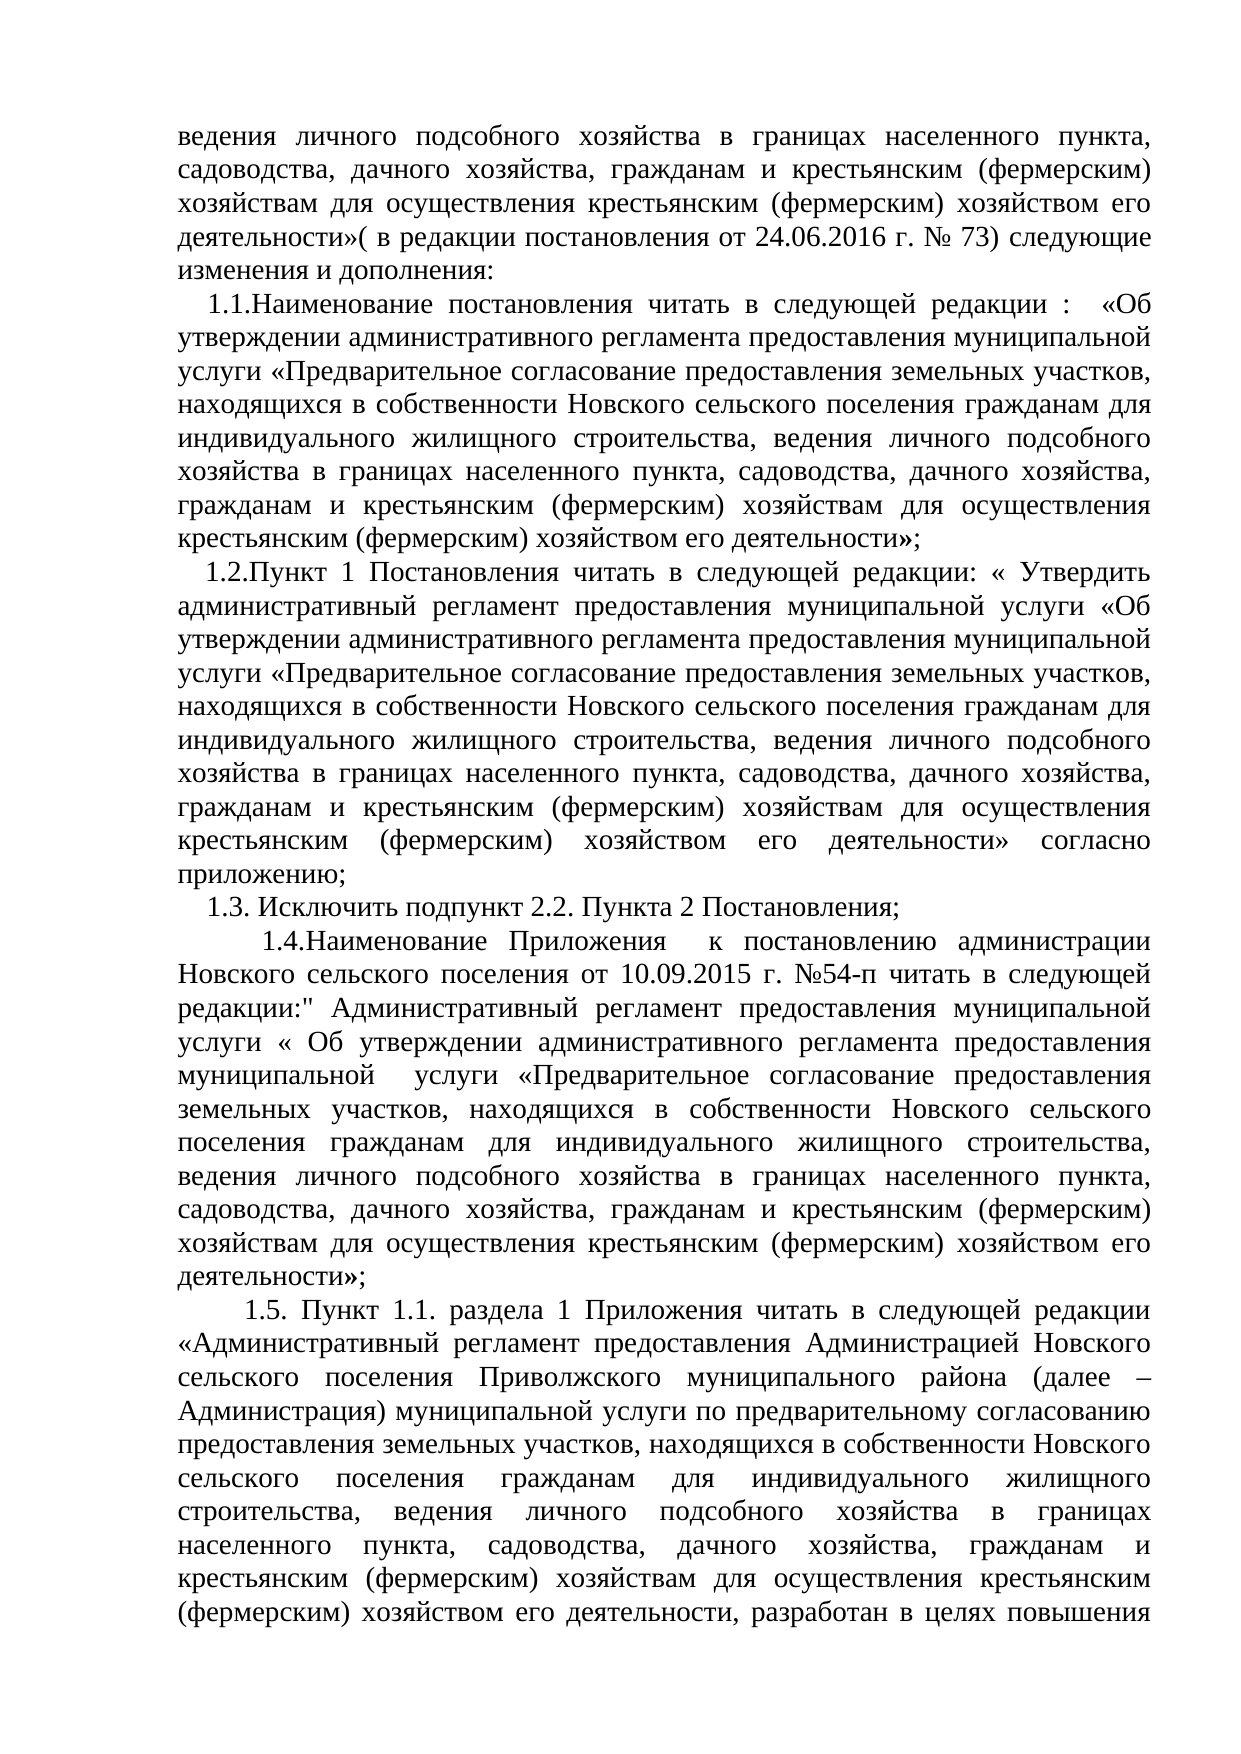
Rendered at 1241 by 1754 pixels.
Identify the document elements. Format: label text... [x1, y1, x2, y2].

text 1.2.Пункт 1 Постановления читать в следующей редакции: « Утвердить административный регламент предоставления муниципальной услуги «Об утверждении административного регламента предоставления муниципальной услуги «Предварительное согласование предоставления земельных участков, находящихся в собственности Новского сельского поселения гражданам для индивидуального жилищного строительства, ведения личного подсобного хозяйства в границах населенного пункта, садоводства, дачного хозяйства, гражданам и крестьянским (фермерским) хозяйствам для осуществления крестьянским (фермерским) хозяйством его деятельности» согласно приложению; [177, 554, 1152, 889]
text 1.1.Наименование постановления читать в следующей редакции : «Об утверждении административного регламента предоставления муниципальной услуги «Предварительное согласование предоставления земельных участков, находящихся в собственности Новского сельского поселения гражданам для индивидуального жилищного строительства, ведения личного подсобного хозяйства в границах населенного пункта, садоводства, дачного хозяйства, гражданам и крестьянским (фермерским) хозяйствам для осуществления крестьянским (фермерским) хозяйством его деятельности»; [177, 286, 1152, 554]
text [177, 118, 1152, 286]
text 1.3. Исключить подпункт 2.2. Пункта 2 Постановления; [177, 889, 1152, 923]
text 1.4.Наименование Приложения к постановлению администрации Новского сельского поселения от 10.09.2015 г. №54-п читать в следующей редакции:" Административный регламент предоставления муниципальной услуги « Об утверждении административного регламента предоставления муниципальной услуги «Предварительное согласование предоставления земельных участков, находящихся в собственности Новского сельского поселения гражданам для индивидуального жилищного строительства, ведения личного подсобного хозяйства в границах населенного пункта, садоводства, дачного хозяйства, гражданам и крестьянским (фермерским) хозяйствам для осуществления крестьянским (фермерским) хозяйством его деятельности»; [177, 923, 1152, 1292]
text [177, 1292, 1152, 1627]
